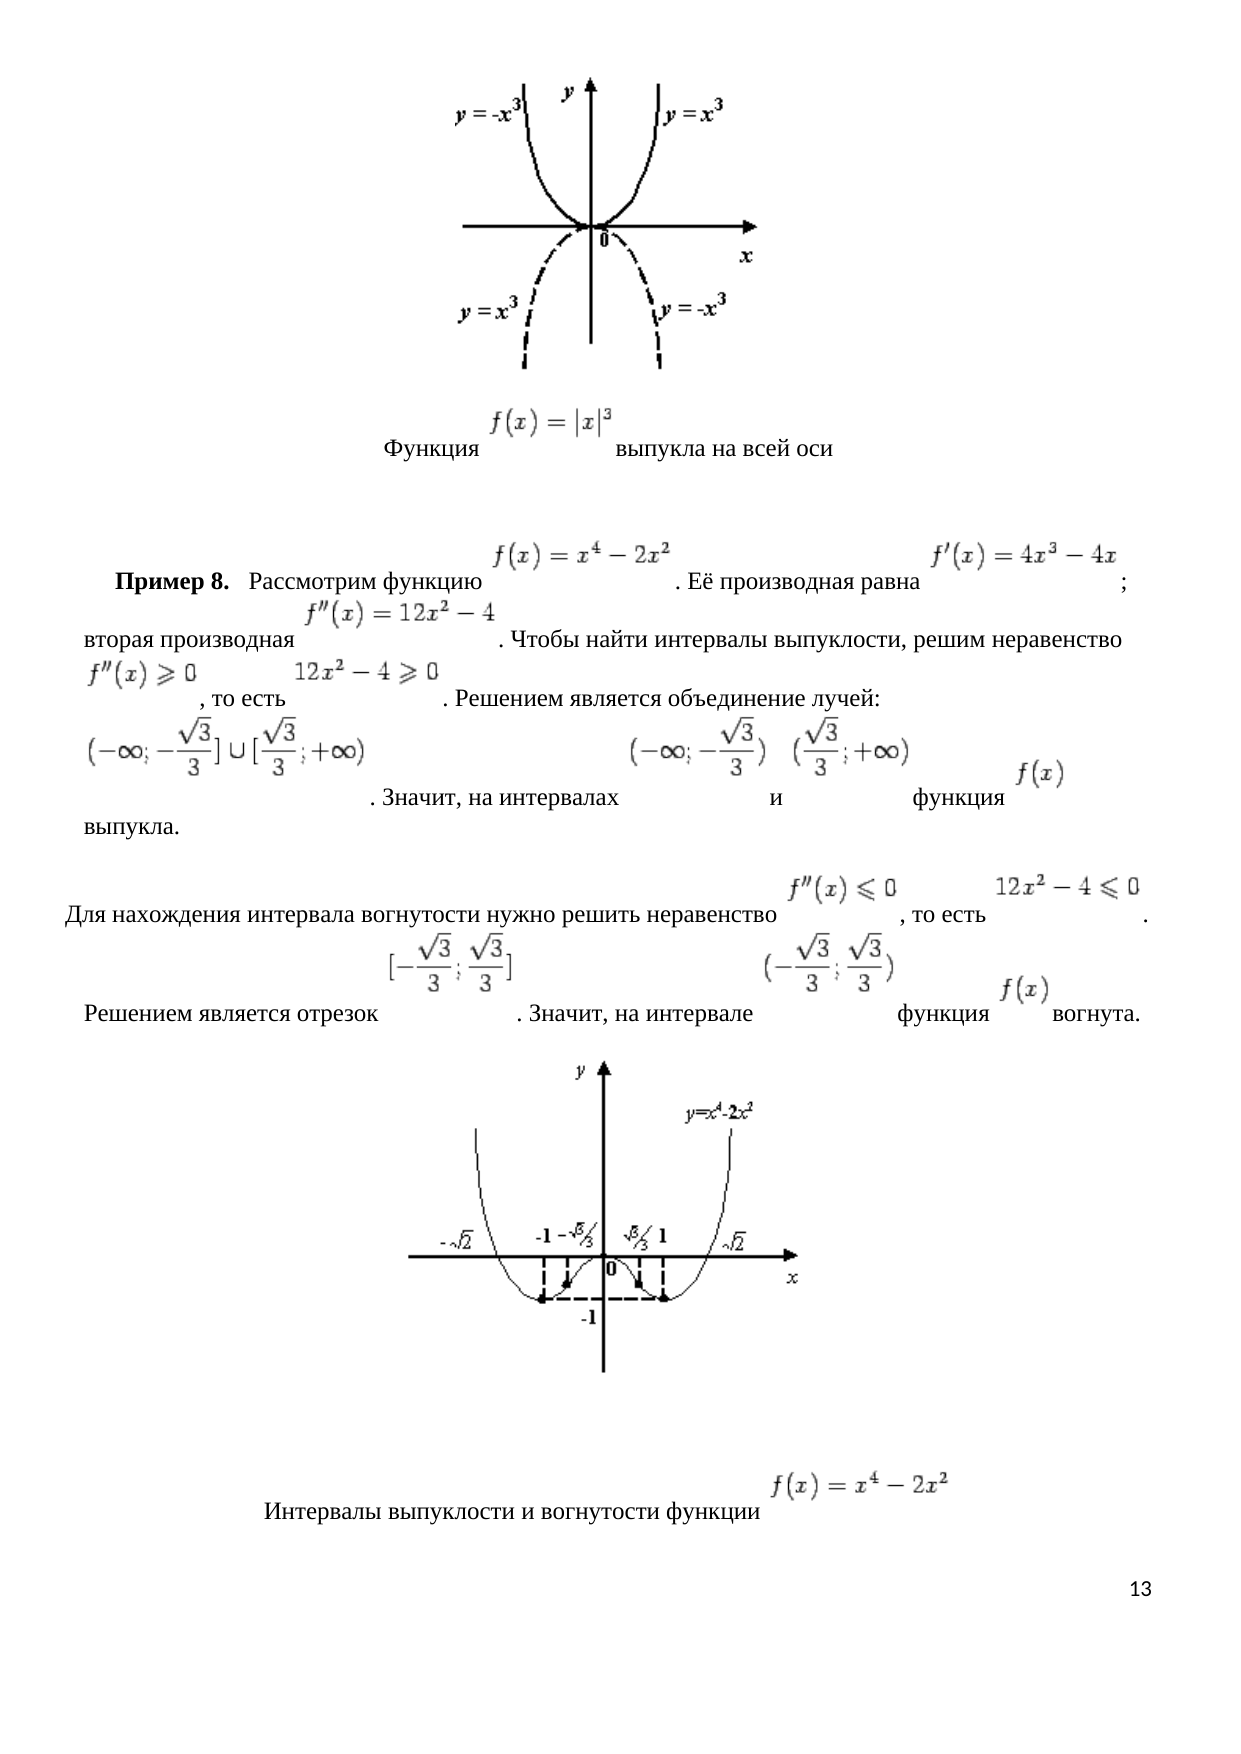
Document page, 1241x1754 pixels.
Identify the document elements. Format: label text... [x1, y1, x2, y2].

picture [767, 1466, 953, 1520]
picture [83, 711, 370, 806]
picture [384, 927, 516, 1022]
picture [625, 711, 770, 806]
text Для нахождения интервала вогнутости нужно решить неравенство , то есть . Решением является отрезок . Значит, на интервале функция вогнута. [65, 869, 1152, 1027]
picture [926, 536, 1121, 590]
picture [485, 403, 616, 457]
picture [83, 656, 199, 707]
picture [783, 872, 900, 922]
picture [292, 653, 442, 707]
picture [759, 927, 898, 1022]
text Интервалы выпуклости и вогнутости функции [65, 1466, 1152, 1525]
picture [301, 594, 498, 648]
text Функция выпукла на всей оси [65, 403, 1152, 462]
picture [788, 711, 913, 806]
picture [455, 73, 762, 374]
picture [995, 971, 1053, 1022]
picture [1011, 755, 1068, 806]
picture [992, 868, 1143, 922]
picture [408, 1055, 809, 1437]
picture [488, 536, 675, 590]
